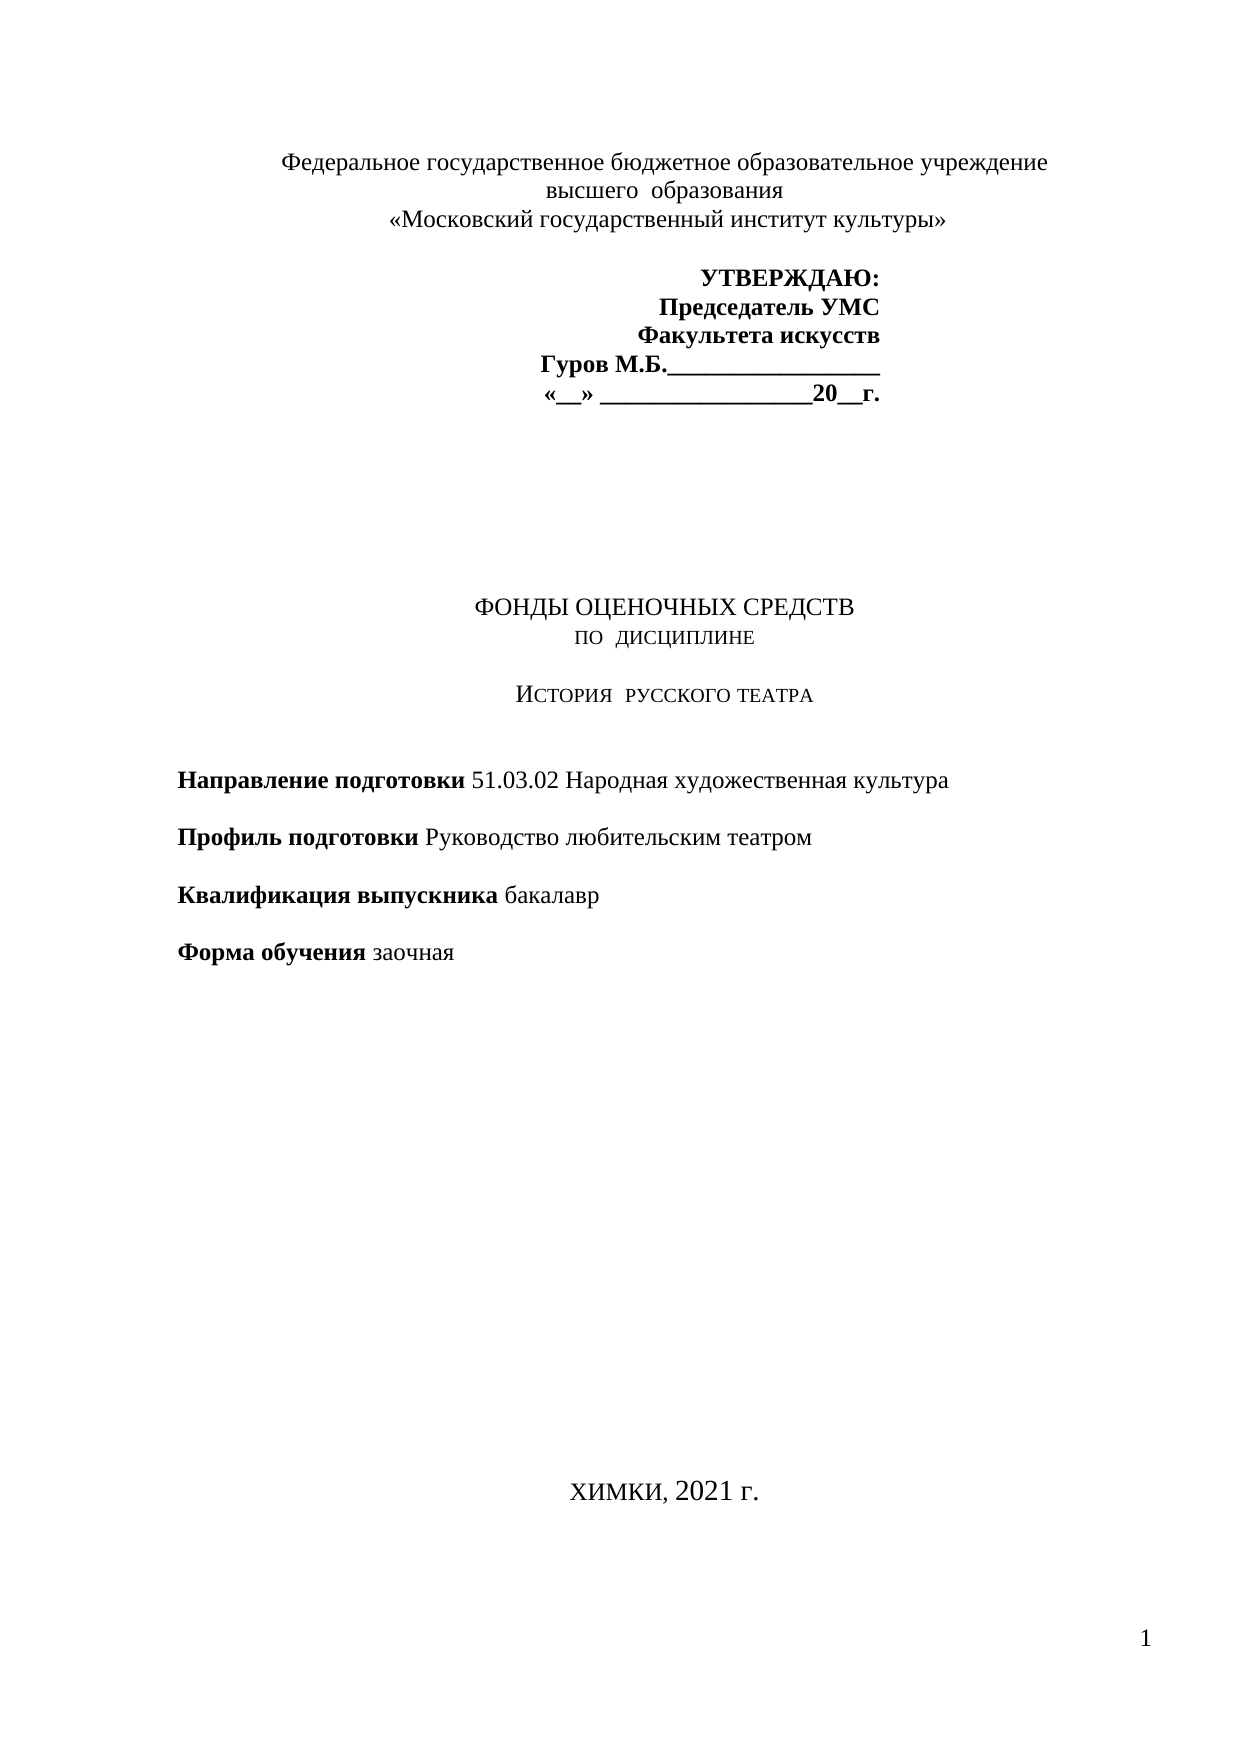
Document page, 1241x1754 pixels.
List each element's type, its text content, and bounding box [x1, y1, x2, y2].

text Профиль подготовки Руководство любительским театром [177, 822, 1152, 851]
text ФОНДЫ ОЦЕНОЧНЫХ СРЕДСТВ [177, 592, 1152, 621]
text Форма обучения заочная [177, 937, 1152, 966]
text «Московский государственный институт культуры» [177, 204, 1152, 233]
text История русского театра [177, 650, 1152, 707]
text Квалификация выпускника бакалавр [177, 880, 1152, 909]
text Направление подготовки 51.03.02 Народная художественная культура [177, 765, 1152, 794]
text ХИМКИ, 2021 г. [177, 1473, 1152, 1507]
table_header [437, 263, 1073, 570]
text Федеральное государственное бюджетное образовательное учреждение [177, 147, 1152, 176]
text высшего образования [177, 176, 1152, 204]
text по дисциплине [177, 621, 1152, 650]
